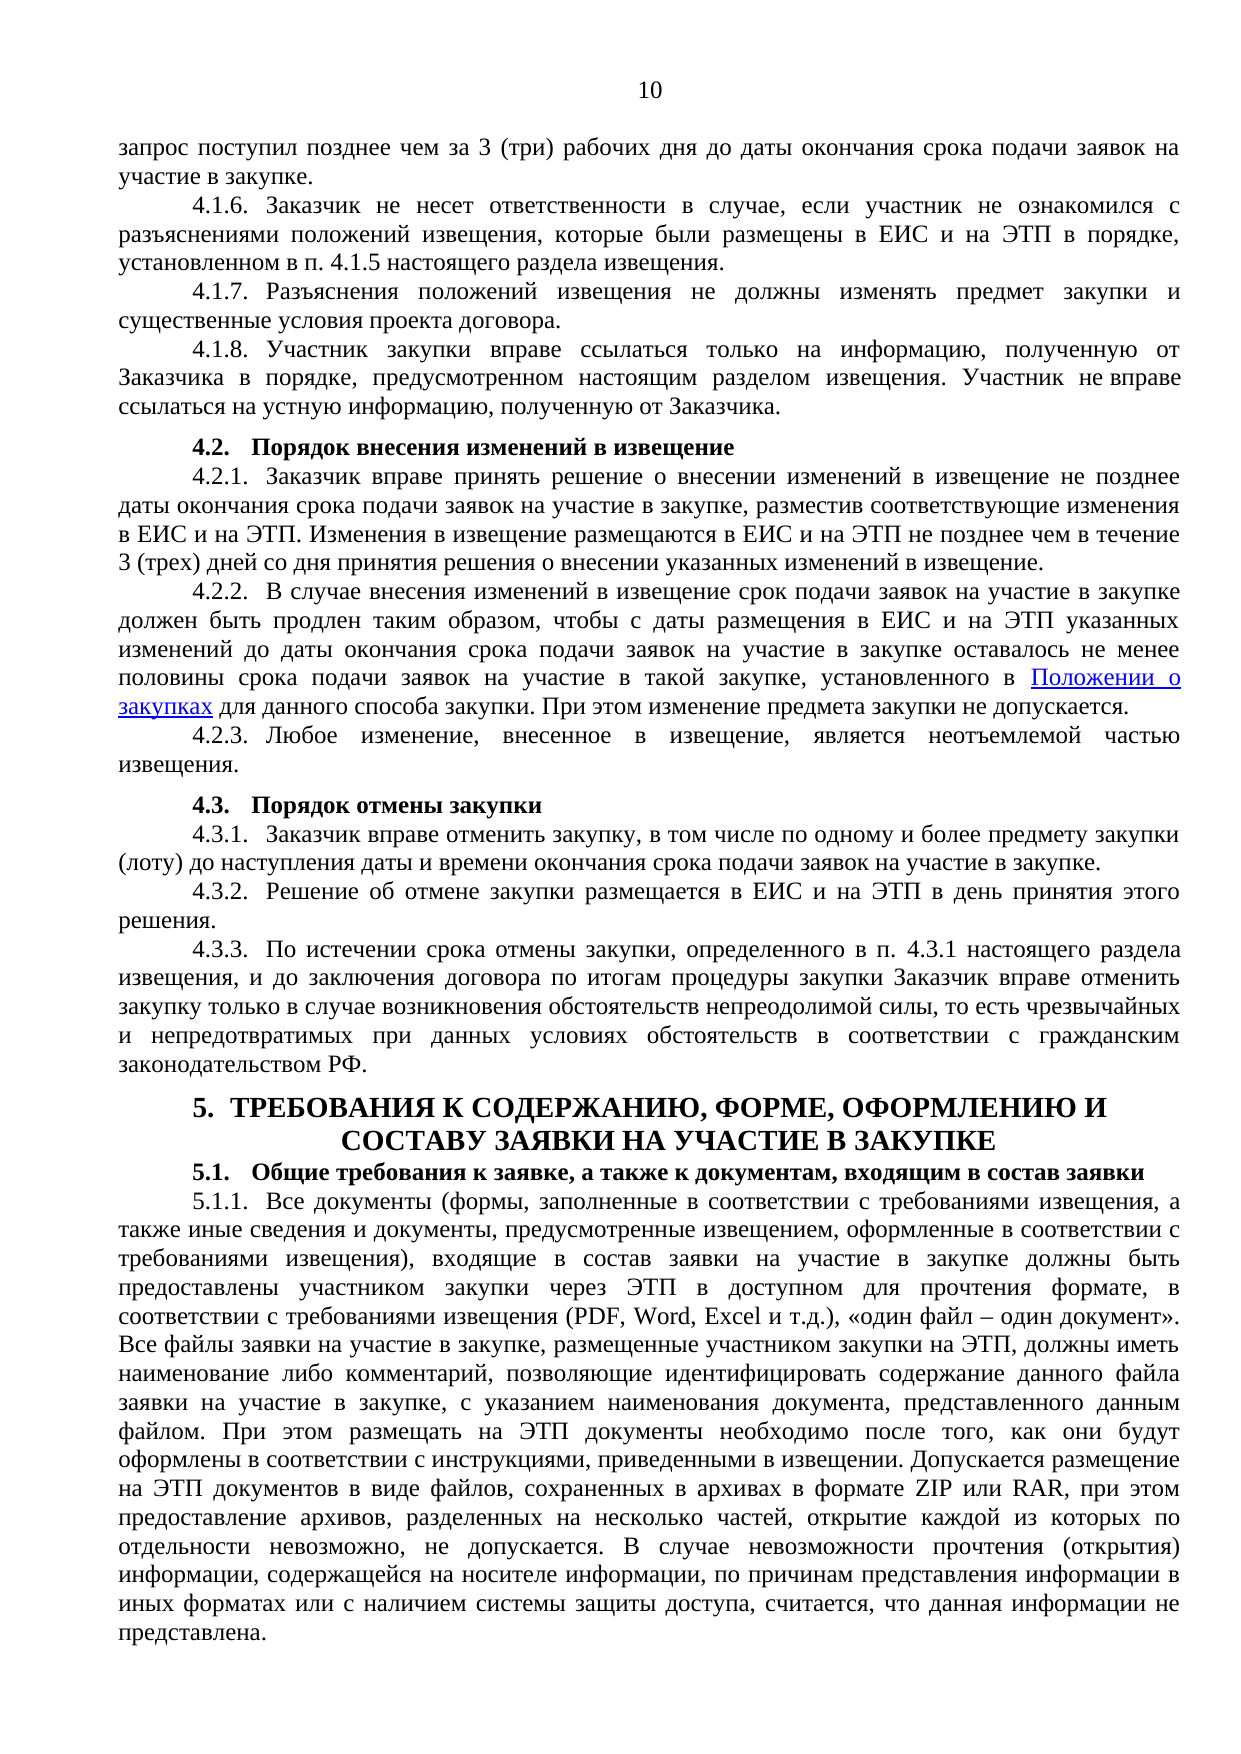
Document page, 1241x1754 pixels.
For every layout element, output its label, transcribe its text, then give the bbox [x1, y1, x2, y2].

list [118, 132, 1181, 190]
list ТРЕБОВАНИЯ К СОДЕРЖАНИЮ, ФОРМЕ, ОФОРМЛЕНИЮ И СОСТАВУ ЗАЯВКИ НА УЧАСТИЕ В ЗАКУПКЕ [118, 1090, 1181, 1157]
list Заказчик не несет ответственности в случае, если участник не ознакомился с разъяснениями положений извещения, которые были размещены в ЕИС и на ЭТП в порядке, установленном в п. 4.1.5 настоящего раздела извещения. [118, 190, 1181, 276]
list Все документы (формы, заполненные в соответствии с требованиями извещения, а также иные сведения и документы, предусмотренные извещением, оформленные в соответствии с требованиями извещения), входящие в состав заявки на участие в закупке должны быть предоставлены участником закупки через ЭТП в доступном для прочтения формате, в соответствии с требованиями извещения (PDF, Word, Excel и т.д.), «один файл – один документ». Все файлы заявки на участие в закупке, размещенные участником закупки на ЭТП, должны иметь наименование либо комментарий, позволяющие идентифицировать содержание данного файла заявки на участие в закупке, с указанием наименования документа, представленного данным файлом. При этом размещать на ЭТП документы необходимо после того, как они будут оформлены в соответствии с инструкциями, приведенными в извещении. Допускается размещение на ЭТП документов в виде файлов, сохраненных в архивах в формате ZIP или RAR, при этом предоставление архивов, разделенных на несколько частей, открытие каждой из которых по отдельности невозможно, не допускается. В случае невозможности прочтения (открытия) информации, содержащейся на носителе информации, по причинам представления информации в иных форматах или с наличием системы защиты доступа, считается, что данная информации не представлена. [118, 1186, 1181, 1646]
list Заказчик вправе принять решение о внесении изменений в извещение не позднее даты окончания срока подачи заявок на участие в закупке, разместив соответствующие изменения в ЕИС и на ЭТП. Изменения в извещение размещаются в ЕИС и на ЭТП не позднее чем в течение 3 (трех) дней со дня принятия решения о внесении указанных изменений в извещение. [118, 461, 1181, 576]
list Заказчик вправе отменить закупку, в том числе по одному и более предмету закупки (лоту) до наступления даты и времени окончания срока подачи заявок на участие в закупке. [118, 819, 1181, 876]
list Любое изменение, внесенное в извещение, является неотъемлемой частью извещения. [118, 720, 1181, 777]
list Порядок внесения изменений в извещение [118, 432, 1181, 461]
list Участник закупки вправе ссылаться только на информацию, полученную от Заказчика в порядке, предусмотренном настоящим разделом извещения. Участник не вправе ссылаться на устную информацию, полученную от Заказчика. [118, 334, 1181, 420]
list По истечении срока отмены закупки, определенного в п. 4.3.1 настоящего раздела извещения, и до заключения договора по итогам процедуры закупки Заказчик вправе отменить закупку только в случае возникновения обстоятельств непреодолимой силы, то есть чрезвычайных и непредотвратимых при данных условиях обстоятельств в соответствии с гражданским законодательством РФ. [118, 934, 1181, 1077]
list Порядок отмены закупки [118, 790, 1181, 819]
list Общие требования к заявке, а также к документам, входящим в состав заявки [118, 1157, 1181, 1186]
list Разъяснения положений извещения не должны изменять предмет закупки и существенные условия проекта договора. [118, 276, 1181, 334]
list Решение об отмене закупки размещается в ЕИС и на ЭТП в день принятия этого решения. [118, 876, 1181, 934]
list В случае внесения изменений в извещение срок подачи заявок на участие в закупке должен быть продлен таким образом, чтобы с даты размещения в ЕИС и на ЭТП указанных изменений до даты окончания срока подачи заявок на участие в закупке оставалось не менее половины срока подачи заявок на участие в такой закупке, установленного в Положении о закупках для данного способа закупки. При этом изменение предмета закупки не допускается. [118, 576, 1181, 720]
